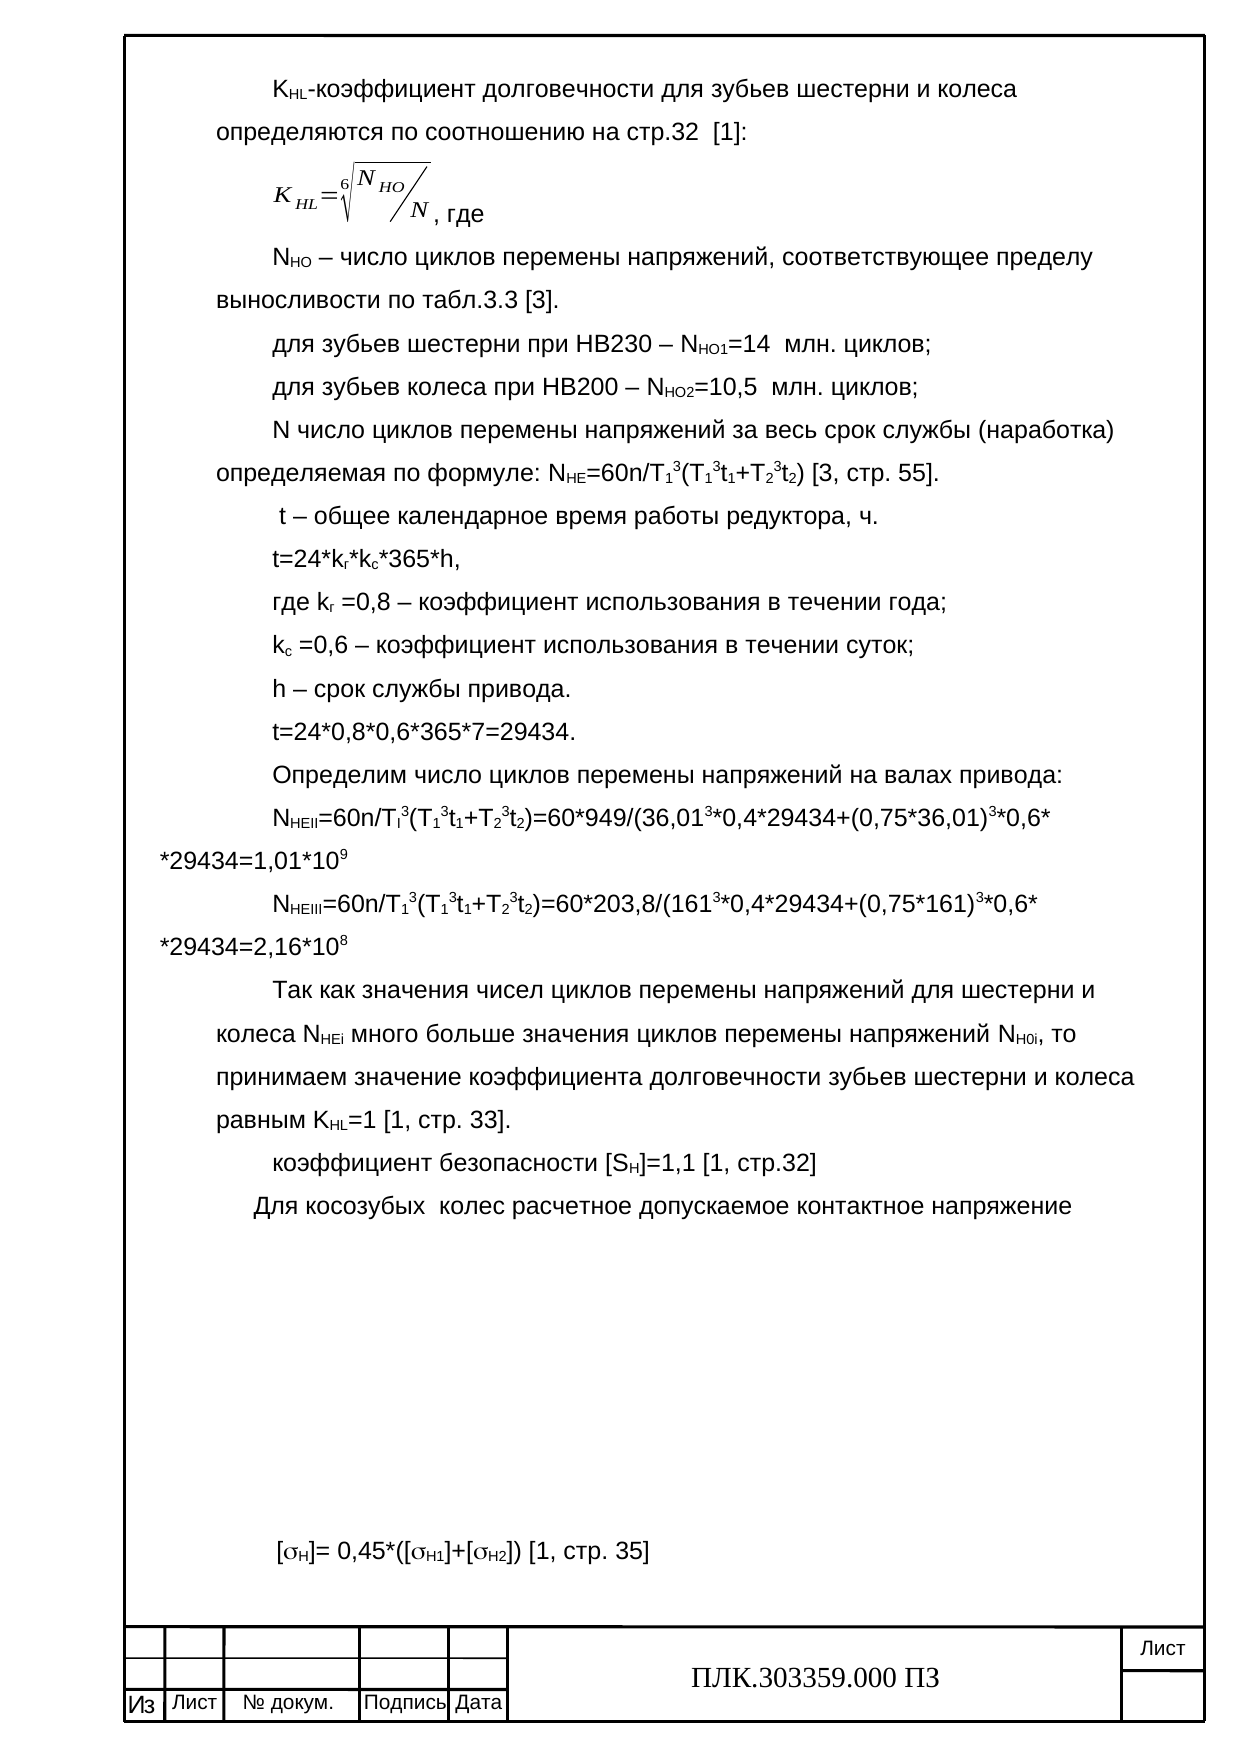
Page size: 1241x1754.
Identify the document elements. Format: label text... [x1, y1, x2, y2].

text Так как значения чисел циклов перемены напряжений для шестерни и колеса NНЕi много больше значения циклов перемены напряжений NH0i, то принимаем значение коэффициента долговечности зубьев шестерни и колеса равным KHL=1 [1, стр. 33]. [216, 975, 1152, 1133]
text Определим число циклов перемены напряжений на валах привода: [216, 760, 1152, 788]
text [H]= 0,45*([H1]+[H2]) [1, стр. 35] [197, 1536, 1152, 1565]
text t – общее календарное время работы редуктора, ч. [216, 501, 1152, 530]
text *29434=1,01*109 [159, 846, 1152, 875]
text для зубьев колеса при НВ200 – NHO2=10,5 млн. циклов; [216, 372, 1152, 400]
text t=24*0,8*0,6*365*7=29434. [216, 717, 1152, 745]
text *29434=2,16*108 [159, 932, 1152, 961]
text , где [216, 160, 1152, 228]
text где kг =0,8 – коэффициент использования в течении года; [216, 587, 1152, 616]
text KHL-коэффициент долговечности для зубьев шестерни и колеса определяются по соотношению на стр.32 [1]: [216, 74, 1152, 146]
text NHO – число циклов перемены напряжений, соответствующее пределу выносливости по табл.3.3 [3]. [216, 242, 1152, 314]
text N число циклов перемены напряжений за весь срок службы (наработка) определяемая по формуле: NHE=60n/T13(T13t1+T23t2) [3, стр. 55]. [216, 415, 1152, 487]
text для зубьев шестерни при НВ230 – NHO1=14 млн. циклов; [216, 328, 1152, 357]
text t=24*kг*kс*365*h, [216, 544, 1152, 573]
text kс =0,6 – коэффициент использования в течении суток; [216, 630, 1152, 659]
text NНЕIII=60n/T13(T13t1+T23t2)=60*203,8/(1613*0,4*29434+(0,75*161)3*0,6* [216, 889, 1152, 918]
text NНЕII=60n/TI3(T13t1+T23t2)=60*949/(36,013*0,4*29434+(0,75*36,01)3*0,6* [216, 803, 1152, 832]
text Для косозубых колес расчетное допускаемое контактное напряжение [197, 1191, 1152, 1522]
text h – срок службы привода. [216, 673, 1152, 702]
text коэффициент безопасности [SH]=1,1 [1, стр.32] [216, 1148, 1152, 1177]
